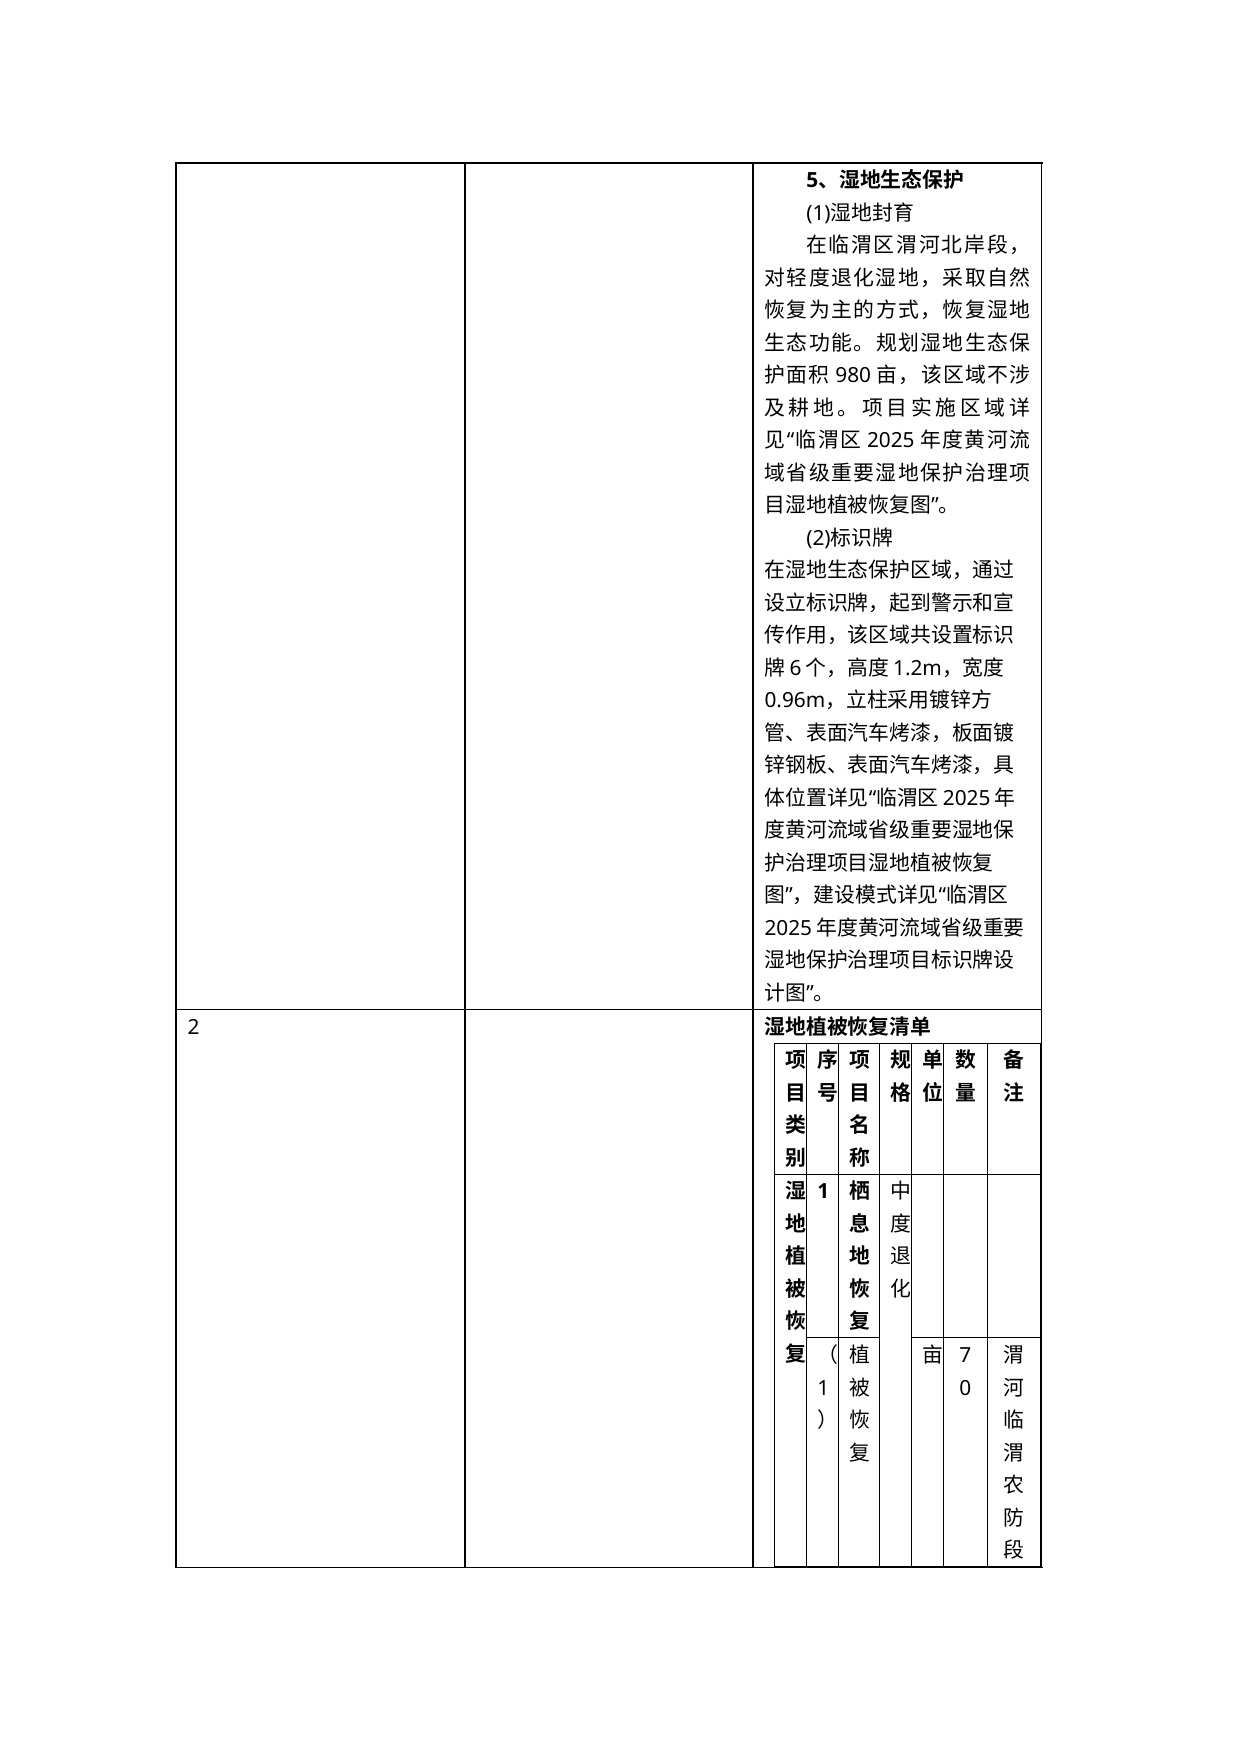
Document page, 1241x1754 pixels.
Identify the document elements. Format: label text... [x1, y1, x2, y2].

table_cell [466, 164, 752, 1008]
table_cell 1 [177, 164, 464, 1008]
table_cell 2 [177, 1010, 464, 1567]
table_cell [466, 1010, 752, 1567]
table_cell 湿地植被恢复清单 [754, 1010, 1041, 1567]
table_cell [754, 164, 1041, 1008]
